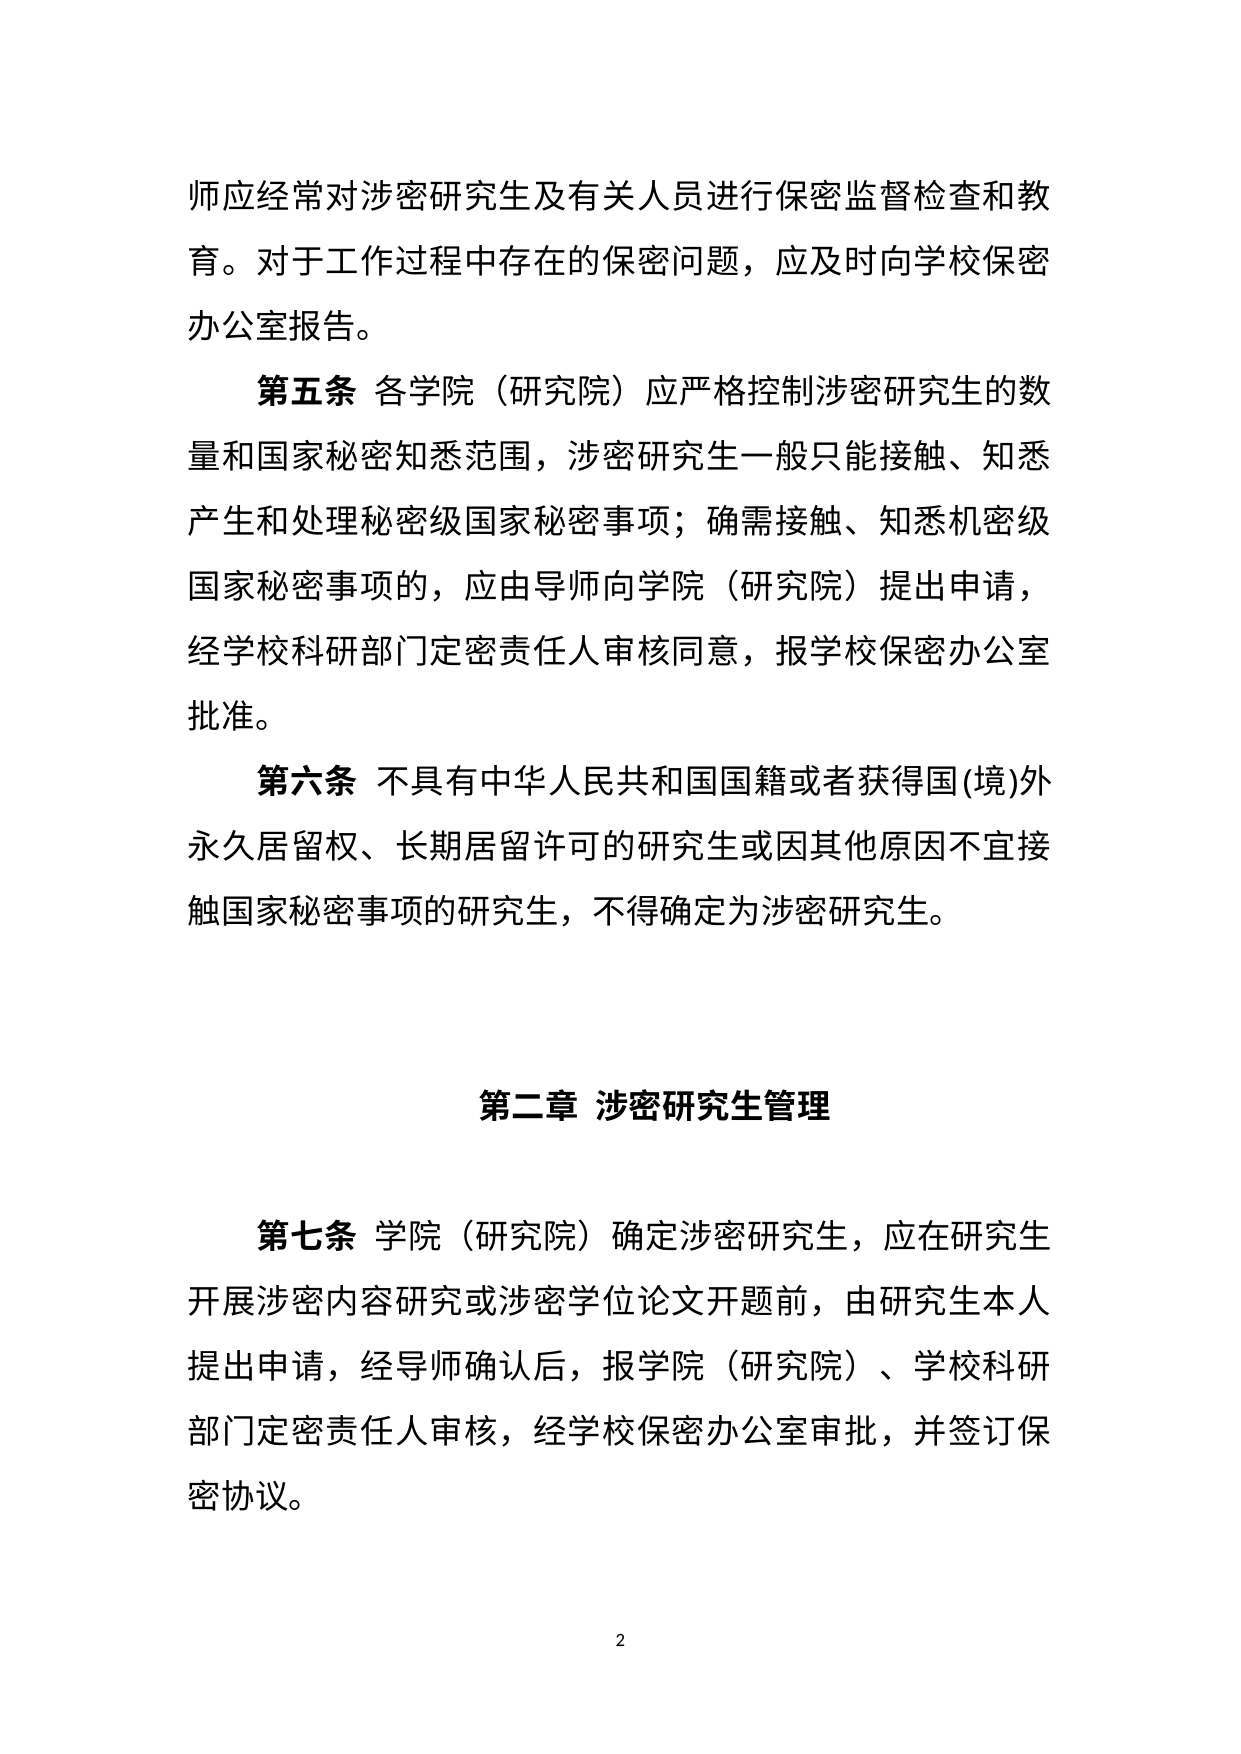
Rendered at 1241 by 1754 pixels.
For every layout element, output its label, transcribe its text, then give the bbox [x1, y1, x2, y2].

text 第二章 涉密研究生管理 [187, 1072, 1053, 1137]
text 第七条 学院（研究院）确定涉密研究生，应在研究生开展涉密内容研究或涉密学位论文开题前，由研究生本人提出申请，经导师确认后，报学院（研究院）、学校科研部门定密责任人审核，经学校保密办公室审批，并签订保密协议。 [187, 1202, 1053, 1527]
text 第六条 不具有中华人民共和国国籍或者获得国(境)外永久居留权、长期居留许可的研究生或因其他原因不宜接触国家秘密事项的研究生，不得确定为涉密研究生。 [187, 747, 1053, 942]
text 第五条 各学院（研究院）应严格控制涉密研究生的数量和国家秘密知悉范围，涉密研究生一般只能接触、知悉、产生和处理秘密级国家秘密事项；确需接触、知悉机密级国家秘密事项的，应由导师向学院（研究院）提出申请，经学校科研部门定密责任人审核同意，报学校保密办公室批准。 [187, 357, 1053, 747]
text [187, 162, 1053, 357]
